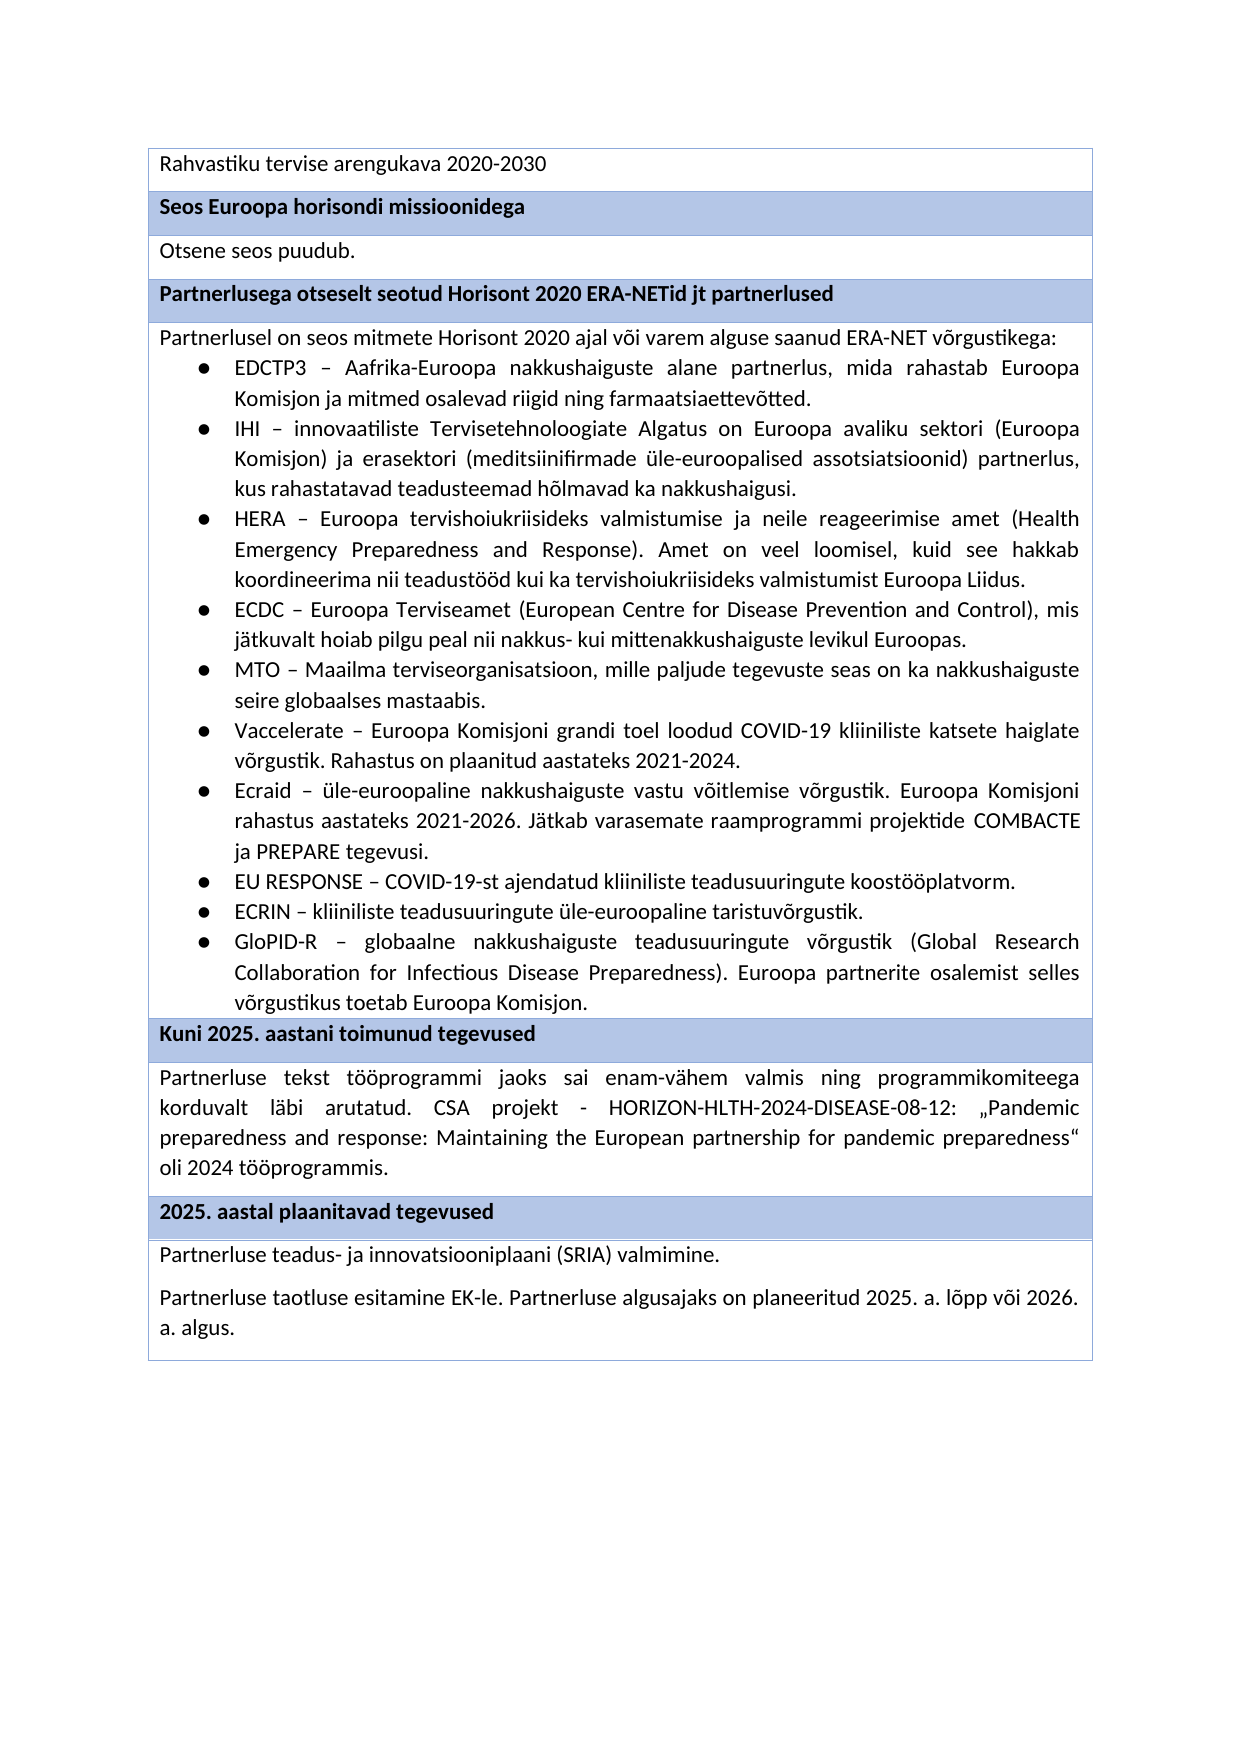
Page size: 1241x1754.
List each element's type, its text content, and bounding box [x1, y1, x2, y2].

table_cell Partnerluse teadus- ja innovatsiooniplaani (SRIA) valmimine. Partnerluse taotluse esitamine EK-le. Partnerluse algusajaks on planeeritud 2025. a. lõpp või 2026. a. algus. [149, 1241, 1092, 1360]
table_cell Otsene seos puudub. [149, 236, 1092, 278]
table_cell 2025. aastal plaanitavad tegevused [149, 1197, 1092, 1239]
table_cell Partnerluse tekst tööprogrammi jaoks sai enam-vähem valmis ning programmikomiteega korduvalt läbi arutatud. CSA projekt - HORIZON-HLTH-2024-DISEASE-08-12: „Pandemic preparedness and response: Maintaining the European partnership for pandemic preparedness“ oli 2024 tööprogrammis. [149, 1063, 1092, 1196]
table_cell Seos Euroopa horisondi missioonidega [149, 192, 1092, 235]
table_cell Partnerlusel on seos mitmete Horisont 2020 ajal või varem alguse saanud ERA-NET võrgustikega: – Aafrika-Euroopa nakkushaiguste alane partnerlus, mida rahastab Euroopa Komisjon ja mitmed osalevad riigid ning farmaatsiaettevõtted. – innovaatiliste Tervisetehnoloogiate Algatus on Euroopa avaliku sektori (Euroopa Komisjon) ja erasektori (meditsiinifirmade üle-euroopalised assotsiatsioonid) partnerlus, kus rahastatavad teadusteemad hõlmavad ka nakkushaigusi. – Euroopa tervishoiukriisideks valmistumise ja neile reageerimise amet (Health Emergency Preparedness and Response). Amet on veel loomisel, kuid see hakkab koordineerima nii teadustööd kui ka tervishoiukriisideks valmistumist Euroopa Liidus. – Euroopa Terviseamet (European Centre for Disease Prevention and Control), mis jätkuvalt hoiab pilgu peal nii nakkus- kui mittenakkushaiguste levikul Euroopas. – Maailma terviseorganisatsioon, mille paljude tegevuste seas on ka nakkushaiguste seire globaalses mastaabis. – Euroopa Komisjoni grandi toel loodud COVID-19 kliiniliste katsete haiglate võrgustik. Rahastus on plaanitud aastateks 2021-2024. – üle-euroopaline nakkushaiguste vastu võitlemise võrgustik. Euroopa Komisjoni rahastus aastateks 2021-2026. Jätkab varasemate raamprogrammi projektide ja tegevusi. – COVID-19-st ajendatud kliiniliste teadusuuringute koostööplatvorm. – kliiniliste teadusuuringute üle-euroopaline taristuvõrgustik. – globaalne nakkushaiguste teadusuuringute võrgustik (Global Research Collaboration for Infectious Disease Preparedness). Euroopa partnerite osalemist selles võrgustikus toetab Euroopa Komisjon. [149, 323, 1092, 1018]
table_cell Partnerlusega otseselt seotud Horisont 2020 ERA-NETid jt partnerlused [149, 280, 1092, 322]
table_cell Rahvastiku tervise arengukava 2020-2030 [149, 149, 1092, 191]
table_cell Kuni 2025. aastani toimunud tegevused [149, 1019, 1092, 1062]
